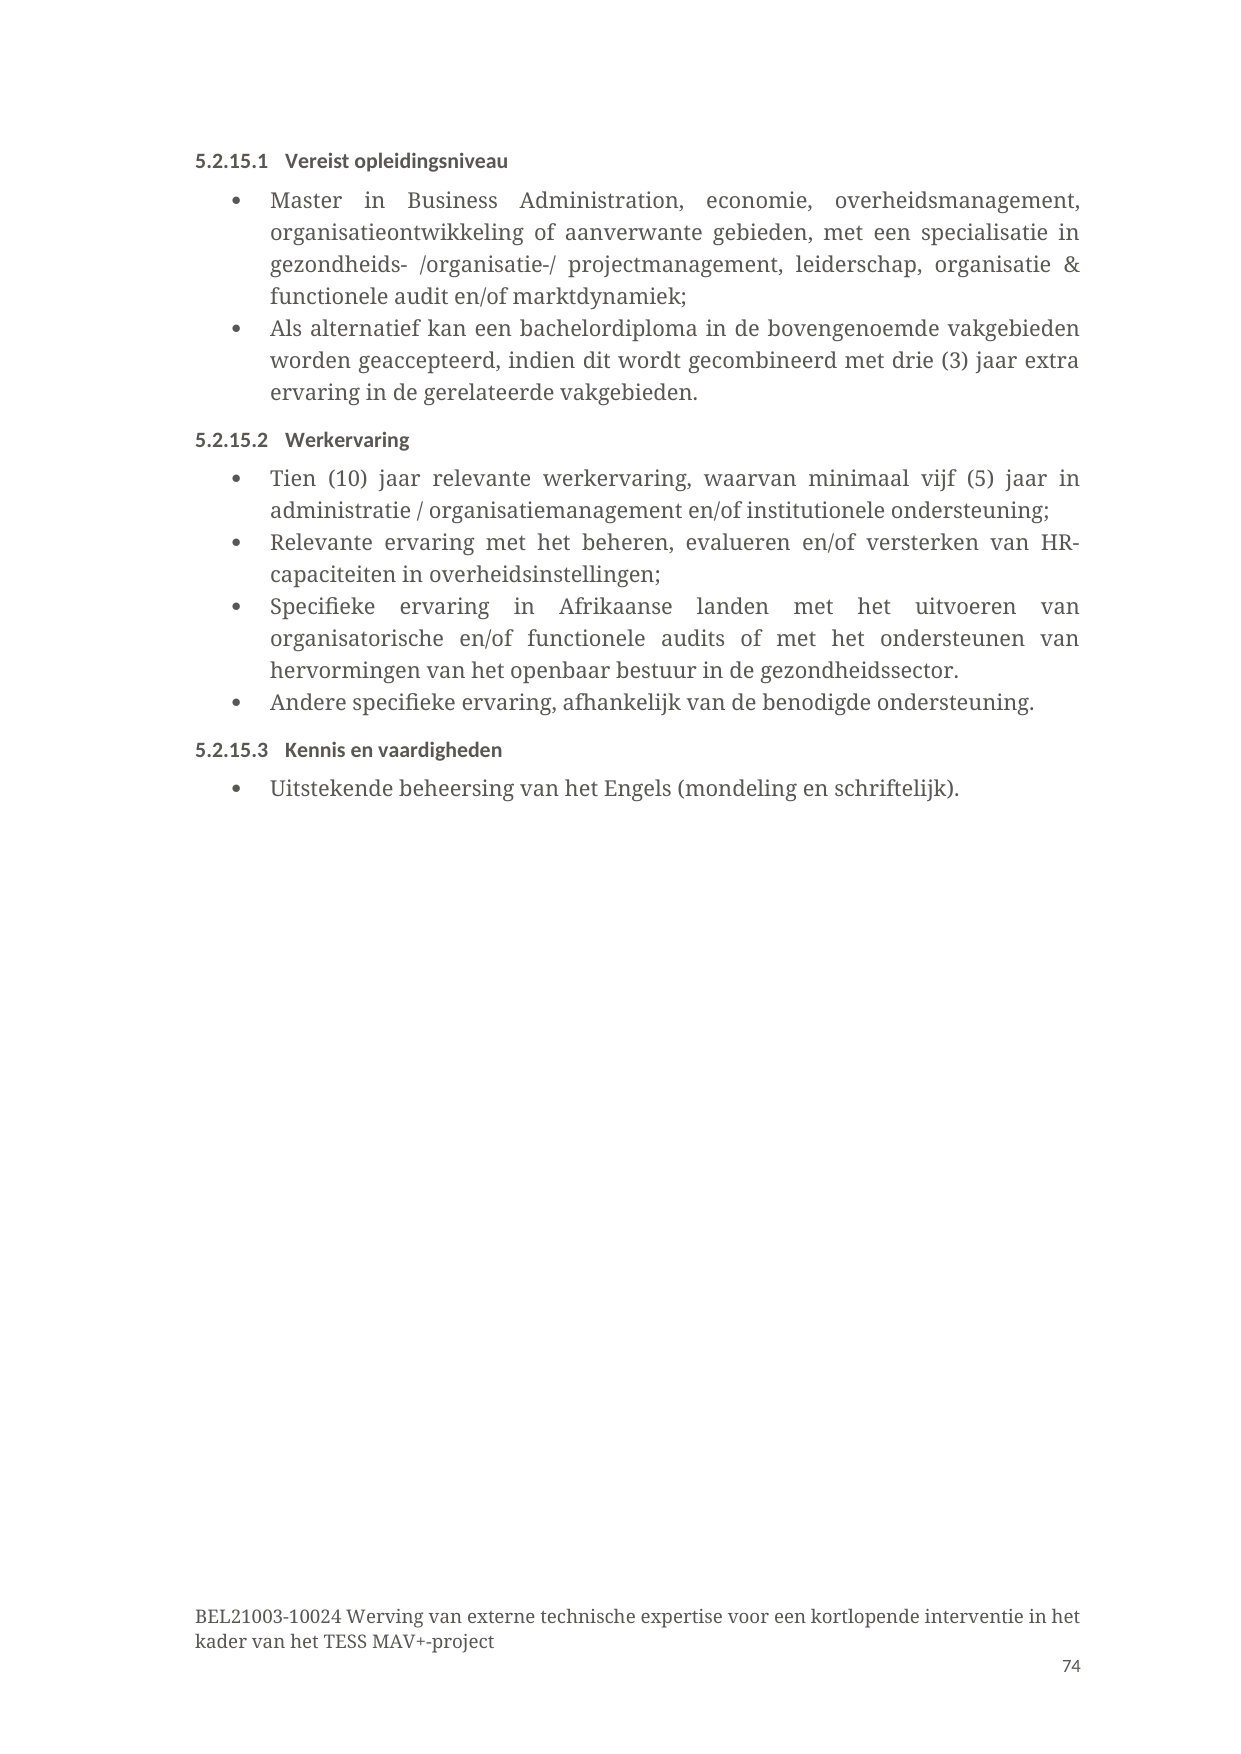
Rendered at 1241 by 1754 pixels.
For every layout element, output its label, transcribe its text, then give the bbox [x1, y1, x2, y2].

list Andere specifieke ervaring, afhankelijk van de benodigde ondersteuning. [232, 687, 1081, 717]
list Relevante ervaring met het beheren, evalueren en/of versterken van HR-capaciteiten in overheidsinstellingen; [232, 527, 1081, 589]
subtitle Werkervaring [195, 426, 1081, 452]
list Specifieke ervaring in Afrikaanse landen met het uitvoeren van organisatorische en/of functionele audits of met het ondersteunen van hervormingen van het openbaar bestuur in de gezondheidssector. [232, 591, 1081, 685]
list Als alternatief kan een bachelordiploma in de bovengenoemde vakgebieden worden geaccepteerd, indien dit wordt gecombineerd met drie (3) jaar extra ervaring in de gerelateerde vakgebieden. [232, 313, 1081, 407]
list Master in Business Administration, economie, overheidsmanagement, organisatieontwikkeling of aanverwante gebieden, met een specialisatie in gezondheids- /organisatie-/ projectmanagement, leiderschap, organisatie & functionele audit en/of marktdynamiek; [232, 184, 1081, 311]
list Uitstekende beheersing van het Engels (mondeling en schriftelijk). [232, 773, 1081, 803]
subtitle Kennis en vaardigheden [195, 736, 1081, 763]
list Tien (10) jaar relevante werkervaring, waarvan minimaal vijf (5) jaar in administratie / organisatiemanagement en/of institutionele ondersteuning; [232, 463, 1081, 524]
subtitle Vereist opleidingsniveau [195, 148, 1081, 174]
